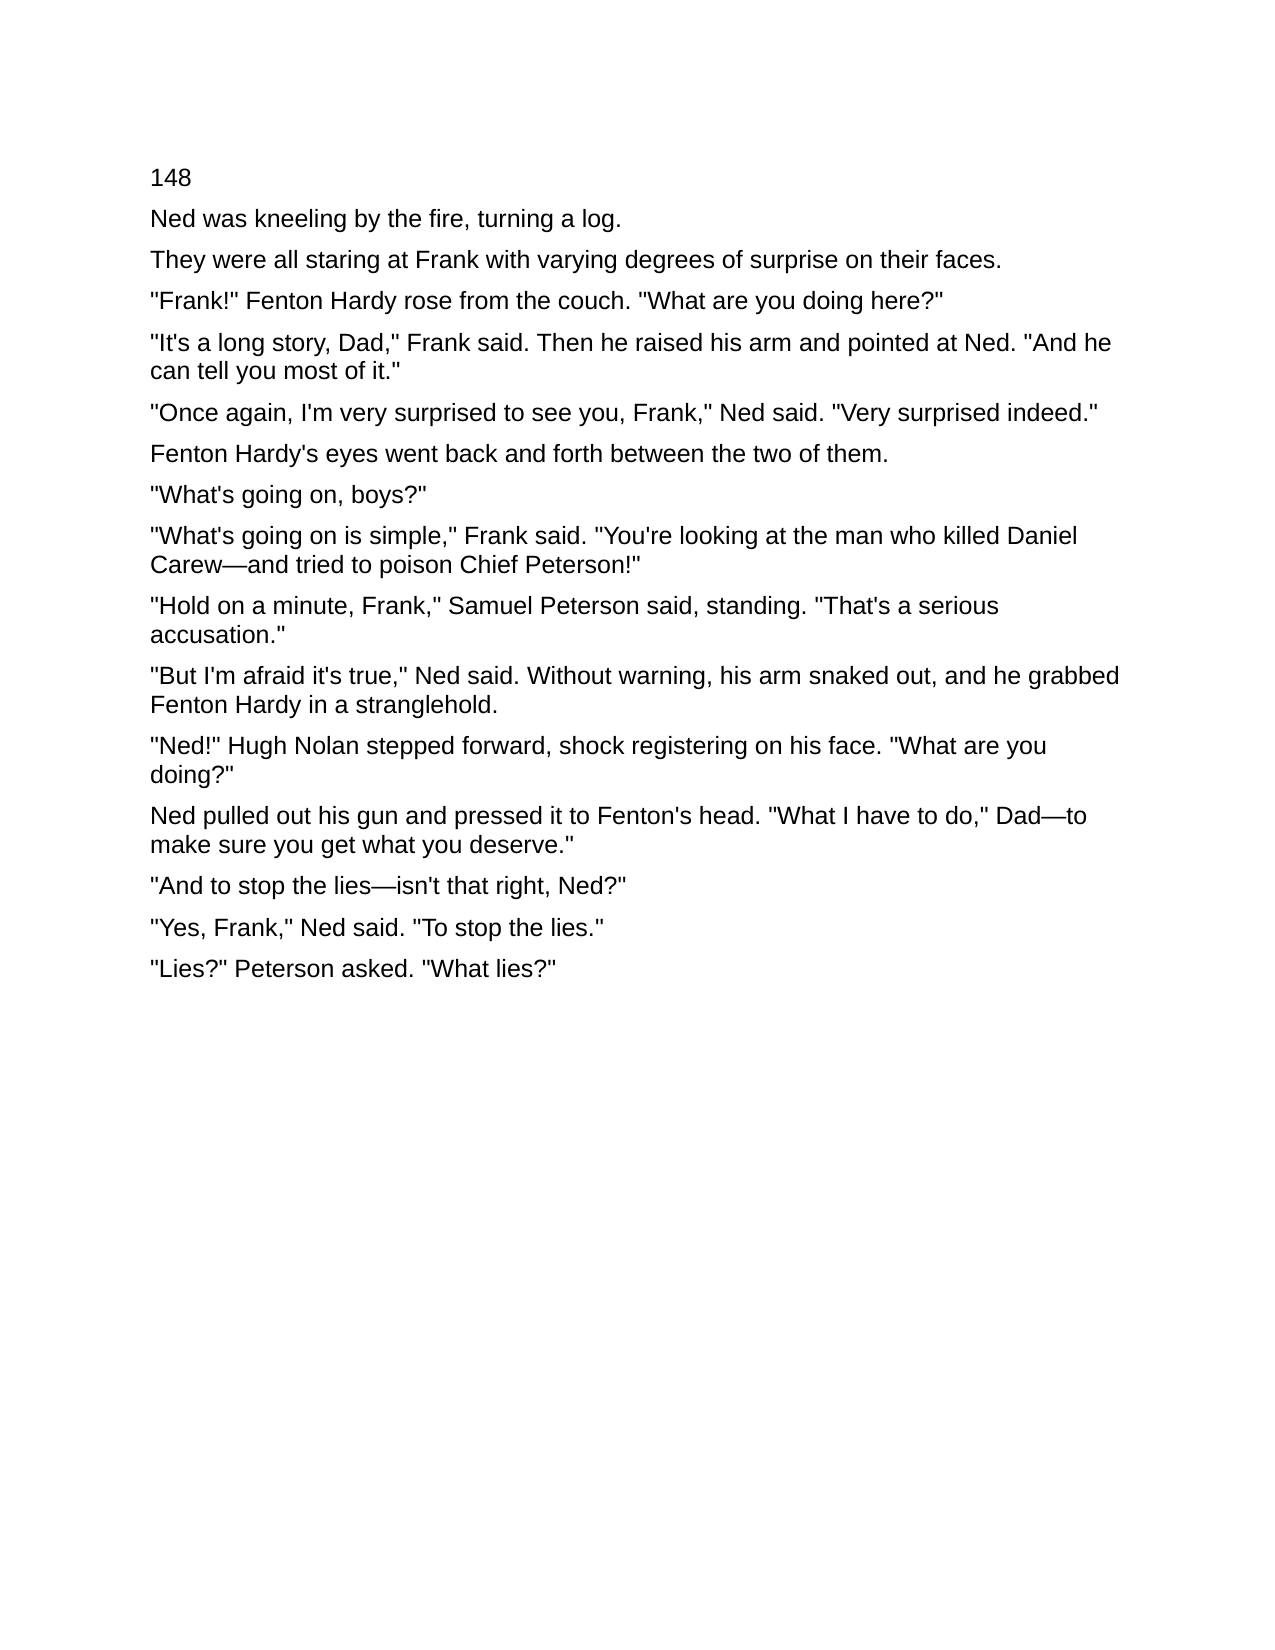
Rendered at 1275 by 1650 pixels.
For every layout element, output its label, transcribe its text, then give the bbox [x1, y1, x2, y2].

text They were all staring at Frank with varying degrees of surprise on their faces. [150, 245, 1125, 274]
text "What's going on is simple," Frank said. "You're looking at the man who killed Daniel Carew—and tried to poison Chief Peterson!" [150, 521, 1125, 579]
text "But I'm afraid it's true," Ned said. Without warning, his arm snaked out, and he grabbed Fenton Hardy in a stranglehold. [150, 661, 1125, 719]
text "And to stop the lies—isn't that right, Ned?" [150, 871, 1125, 900]
text "Lies?" Peterson asked. "What lies?" [150, 954, 1125, 982]
text Ned pulled out his gun and pressed it to Fenton's head. "What I have to do," Dad—to make sure you get what you deserve." [150, 801, 1125, 859]
text 148 [150, 162, 1125, 191]
text Fenton Hardy's eyes went back and forth between the two of them. [150, 439, 1125, 467]
text "Once again, I'm very surprised to see you, Frank," Ned said. "Very surprised indeed." [150, 397, 1125, 426]
text "Ned!" Hugh Nolan stepped forward, shock registering on his face. "What are you doing?" [150, 731, 1125, 789]
text "Hold on a minute, Frank," Samuel Peterson said, standing. "That's a serious accusation." [150, 591, 1125, 649]
text "It's a long story, Dad," Frank said. Then he raised his arm and pointed at Ned. "And he can tell you most of it." [150, 327, 1125, 385]
text "What's going on, boys?" [150, 480, 1125, 509]
text Ned was kneeling by the fire, turning a log. [150, 204, 1125, 232]
text "Yes, Frank," Ned said. "To stop the lies." [150, 912, 1125, 941]
text "Frank!" Fenton Hardy rose from the couch. "What are you doing here?" [150, 286, 1125, 315]
